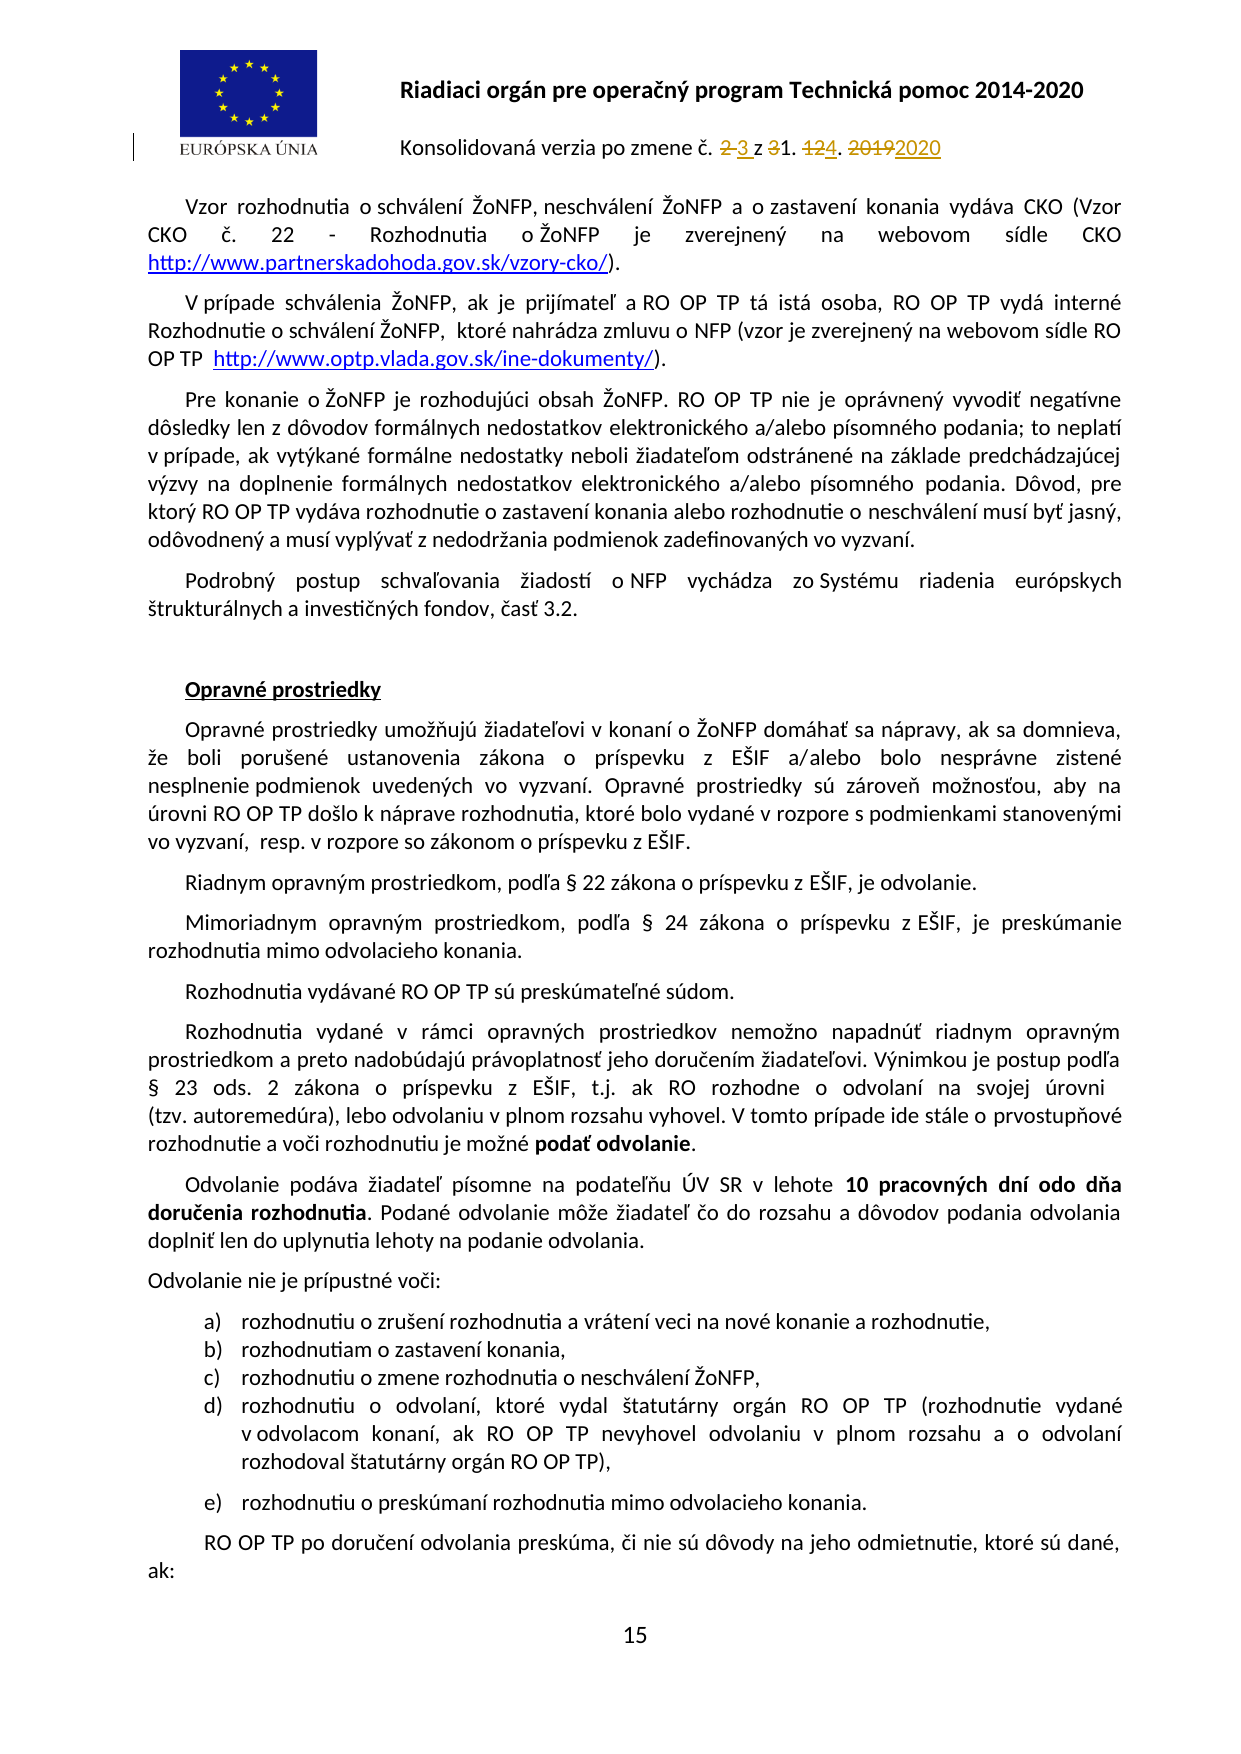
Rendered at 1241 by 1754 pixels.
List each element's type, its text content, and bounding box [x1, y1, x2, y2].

text Riadnym opravným prostriedkom, podľa § 22 zákona o príspevku z EŠIF, je odvolanie. [148, 868, 1122, 896]
text Opravné prostriedky [148, 675, 1122, 703]
text RO OP TP po doručení odvolania preskúma, či nie sú dôvody na jeho odmietnutie, ktoré sú dané, ak: [148, 1528, 1122, 1584]
list rozhodnutiu o zmene rozhodnutia o neschválení ŽoNFP, [204, 1363, 1124, 1391]
text Rozhodnutia vydané v rámci opravných prostriedkov nemožno napadnúť riadnym opravným prostriedkom a preto nadobúdajú právoplatnosť jeho doručením žiadateľovi. Výnimkou je postup podľa § 23 ods. 2 zákona o príspevku z EŠIF, t.j. ak RO rozhodne o odvolaní na svojej úrovni (tzv. autoremedúra), lebo odvolaniu v plnom rozsahu vyhovel. V tomto prípade ide stále o prvostupňové rozhodnutie a voči rozhodnutiu je možné podať odvolanie. [148, 1017, 1122, 1158]
text Odvolanie nie je prípustné voči: [148, 1267, 1122, 1295]
text Opravné prostriedky umožňujú žiadateľovi v konaní o ŽoNFP domáhať sa nápravy, ak sa domnieva, že boli porušené ustanovenia zákona o príspevku z EŠIF a/alebo bolo nesprávne zistené nesplnenie podmienok uvedených vo vyzvaní. Opravné prostriedky sú zároveň možnosťou, aby na úrovni RO OP TP došlo k náprave rozhodnutia, ktoré bolo vydané v rozpore s podmienkami stanovenými vo vyzvaní, resp. v rozpore so zákonom o príspevku z EŠIF. [148, 715, 1122, 855]
text Rozhodnutia vydávané RO OP TP sú preskúmateľné súdom. [148, 977, 1122, 1005]
list rozhodnutiam o zastavení konania, [204, 1335, 1124, 1363]
list rozhodnutiu o preskúmaní rozhodnutia mimo odvolacieho konania. [204, 1488, 1124, 1516]
list rozhodnutiu o odvolaní, ktoré vydal štatutárny orgán RO OP TP (rozhodnutie vydané v odvolacom konaní, ak RO OP TP nevyhovel odvolaniu v plnom rozsahu a o odvolaní rozhodoval štatutárny orgán RO OP TP), [204, 1391, 1124, 1475]
text Vzor rozhodnutia o schválení ŽoNFP, neschválení ŽoNFP a o zastavení konania vydáva CKO (Vzor CKO č. 22 - Rozhodnutia o ŽoNFP je zverejnený na webovom sídle CKO http://www.partnerskadohoda.gov.sk/vzory-cko/). [148, 192, 1122, 276]
text Pre konanie o ŽoNFP je rozhodujúci obsah ŽoNFP. RO OP TP nie je oprávnený vyvodiť negatívne dôsledky len z dôvodov formálnych nedostatkov elektronického a/alebo písomného podania; to neplatí v prípade, ak vytýkané formálne nedostatky neboli žiadateľom odstránené na základe predchádzajúcej výzvy na doplnenie formálnych nedostatkov elektronického a/alebo písomného podania. Dôvod, pre ktorý RO OP TP vydáva rozhodnutie o zastavení konania alebo rozhodnutie o neschválení musí byť jasný, odôvodnený a musí vyplývať z nedodržania podmienok zadefinovaných vo vyzvaní. [148, 385, 1122, 553]
text Odvolanie podáva žiadateľ písomne na podateľňu ÚV SR v lehote 10 pracovných dní odo dňa doručenia rozhodnutia. Podané odvolanie môže žiadateľ čo do rozsahu a dôvodov podania odvolania doplniť len do uplynutia lehoty na podanie odvolania. [148, 1170, 1122, 1254]
text V prípade schválenia ŽoNFP, ak je prijímateľ a RO OP TP tá istá osoba, RO OP TP vydá interné Rozhodnutie o schválení ŽoNFP, ktoré nahrádza zmluvu o NFP (vzor je zverejnený na webovom sídle RO OP TP http://www.optp.vlada.gov.sk/ine-dokumenty/). [148, 288, 1122, 373]
text Mimoriadnym opravným prostriedkom, podľa § 24 zákona o príspevku z EŠIF, je preskúmanie rozhodnutia mimo odvolacieho konania. [148, 908, 1122, 964]
list rozhodnutiu o zrušení rozhodnutia a vrátení veci na nové konanie a rozhodnutie, [204, 1307, 1124, 1335]
picture [179, 50, 318, 155]
text Podrobný postup schvaľovania žiadostí o NFP vychádza zo Systému riadenia európskych štrukturálnych a investičných fondov, časť 3.2. [148, 566, 1122, 622]
